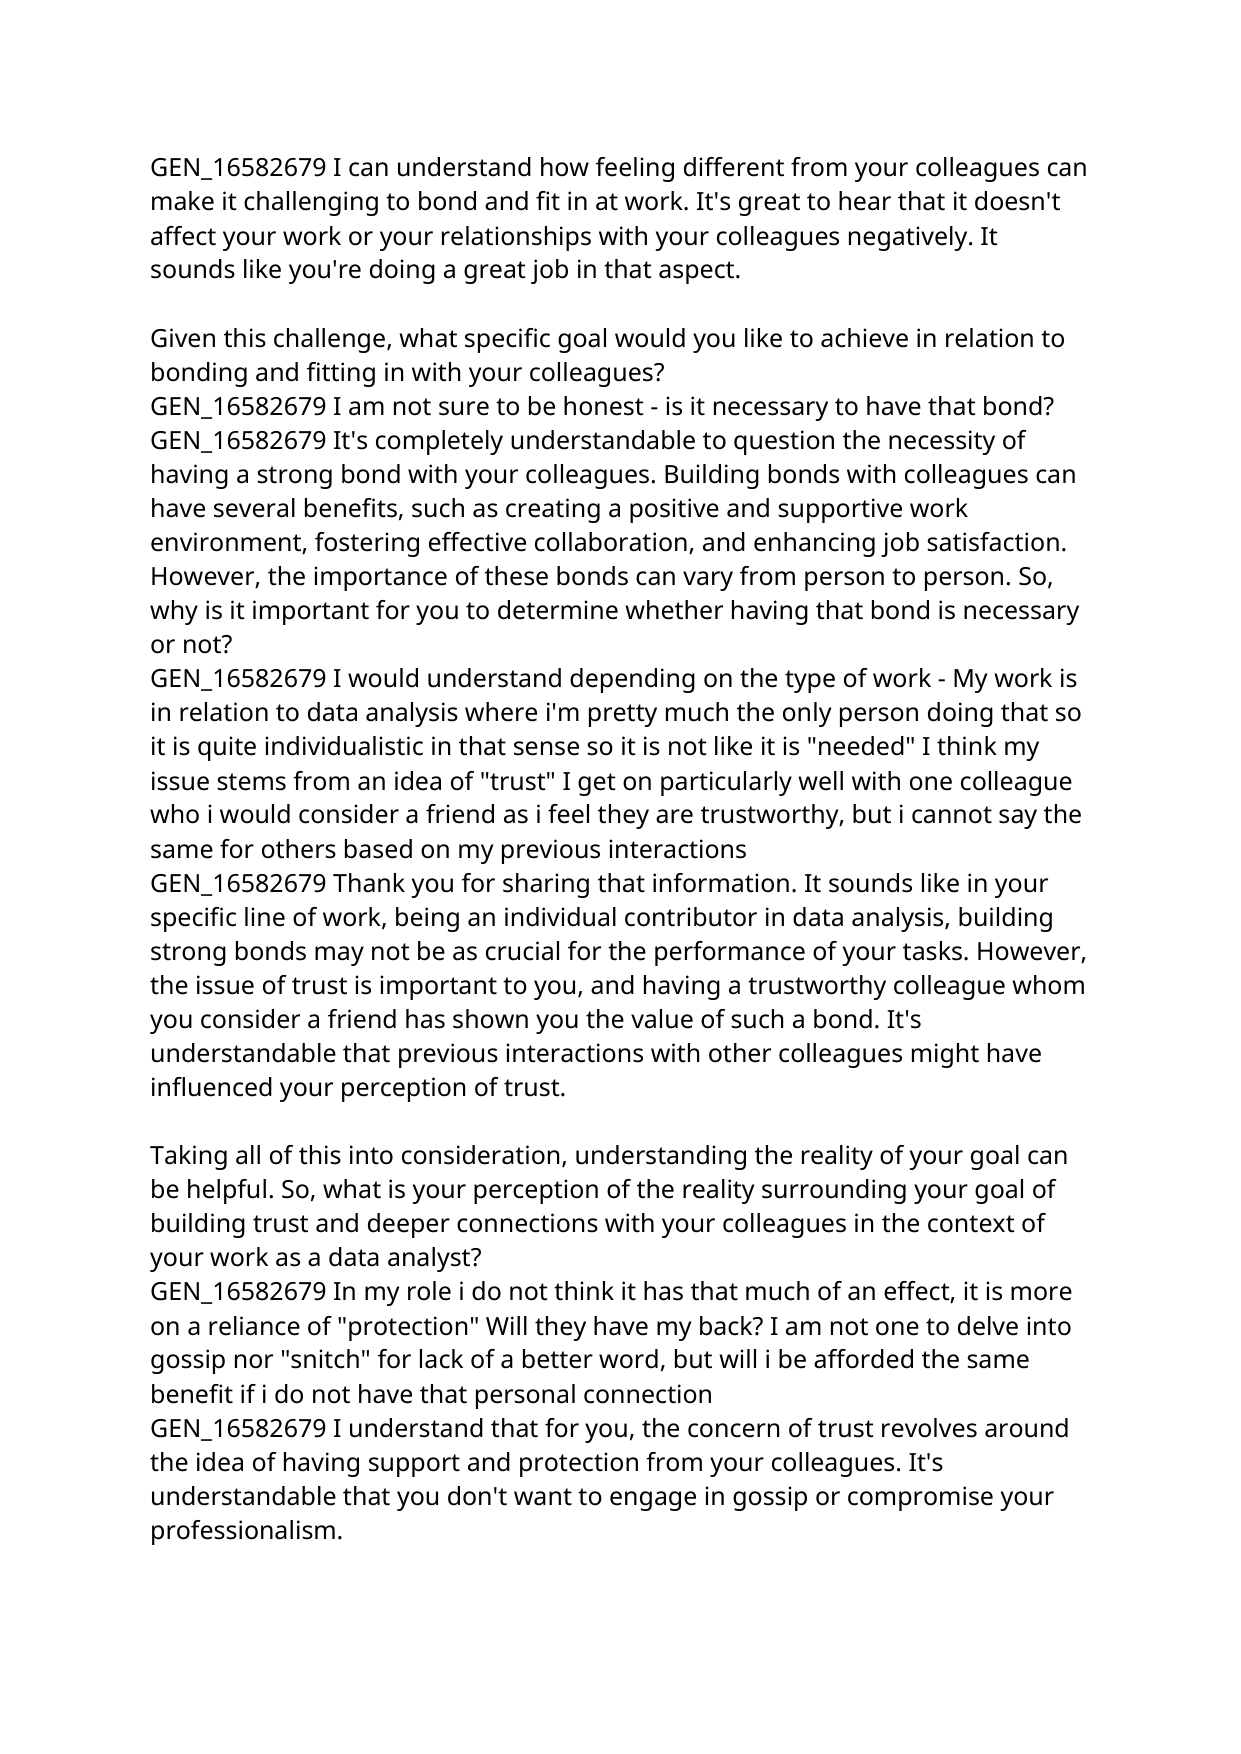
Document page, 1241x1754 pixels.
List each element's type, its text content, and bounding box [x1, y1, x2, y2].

text GEN_16582679 I would understand depending on the type of work - My work is in relation to data analysis where i'm pretty much the only person doing that so it is quite individualistic in that sense so it is not like it is "needed" I think my issue stems from an idea of "trust" I get on particularly well with one colleague who i would consider a friend as i feel they are trustworthy, but i cannot say the same for others based on my previous interactions [150, 661, 1090, 865]
text Given this challenge, what specific goal would you like to achieve in relation to bonding and fitting in with your colleagues? [150, 320, 1090, 388]
text GEN_16582679 I am not sure to be honest - is it necessary to have that bond? [150, 388, 1090, 422]
text GEN_16582679 In my role i do not think it has that much of an effect, it is more on a reliance of "protection" Will they have my back? I am not one to delve into gossip nor "snitch" for lack of a better word, but will i be afforded the same benefit if i do not have that personal connection [150, 1274, 1090, 1410]
text GEN_16582679 Thank you for sharing that information. It sounds like in your specific line of work, being an individual contributor in data analysis, building strong bonds may not be as crucial for the performance of your tasks. However, the issue of trust is important to you, and having a trustworthy colleague whom you consider a friend has shown you the value of such a bond. It's understandable that previous interactions with other colleagues might have influenced your perception of trust. [150, 865, 1090, 1104]
text GEN_16582679 I understand that for you, the concern of trust revolves around the idea of having support and protection from your colleagues. It's understandable that you don't want to engage in gossip or compromise your professionalism. [150, 1410, 1090, 1547]
text Taking all of this into consideration, understanding the reality of your goal can be helpful. So, what is your perception of the reality surrounding your goal of building trust and deeper connections with your colleagues in the context of your work as a data analyst? [150, 1138, 1090, 1274]
text GEN_16582679 It's completely understandable to question the necessity of having a strong bond with your colleagues. Building bonds with colleagues can have several benefits, such as creating a positive and supportive work environment, fostering effective collaboration, and enhancing job satisfaction. However, the importance of these bonds can vary from person to person. So, why is it important for you to determine whether having that bond is necessary or not? [150, 422, 1090, 661]
text GEN_16582679 I can understand how feeling different from your colleagues can make it challenging to bond and fit in at work. It's great to hear that it doesn't affect your work or your relationships with your colleagues negatively. It sounds like you're doing a great job in that aspect. [150, 150, 1090, 286]
